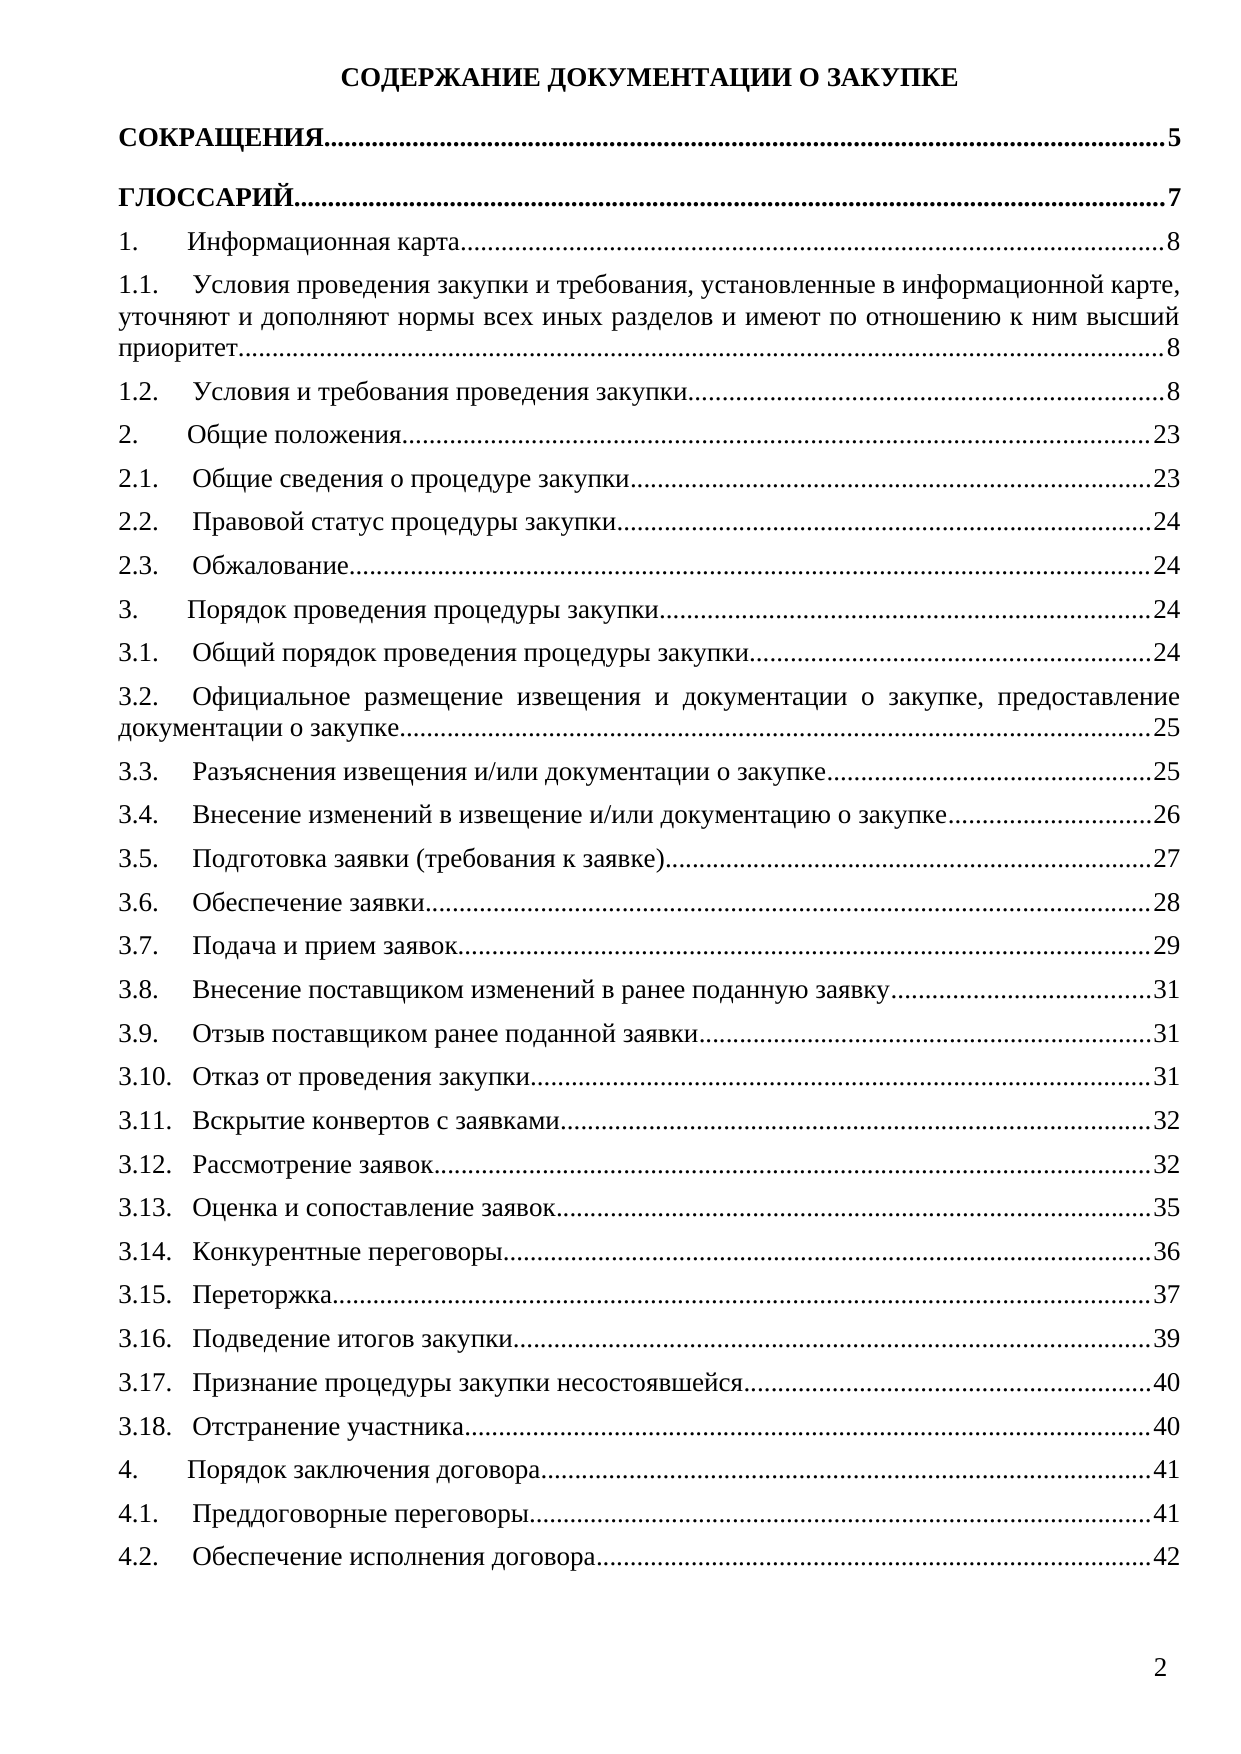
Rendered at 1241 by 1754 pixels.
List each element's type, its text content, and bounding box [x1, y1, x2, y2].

text 3.5. Подготовка заявки (требования к заявке) 27 [118, 842, 1181, 873]
text 3.18. Отстранение участника 40 [118, 1409, 1181, 1441]
text 3.14. Конкурентные переговоры 36 [118, 1235, 1181, 1266]
text 3.7. Подача и прием заявок 29 [118, 929, 1181, 961]
text 2.2. Правовой статус процедуры закупки 24 [118, 506, 1181, 537]
text 2. Общие положения 23 [118, 418, 1181, 449]
text 2.3. Обжалование 24 [118, 549, 1181, 580]
text 3.4. Внесение изменений в извещение и/или документацию о закупке 26 [118, 798, 1181, 830]
text Сокращения 5 [118, 121, 1181, 152]
text 4. Порядок заключения договора 41 [118, 1453, 1181, 1484]
text 3.11. Вскрытие конвертов с заявками 32 [118, 1104, 1181, 1135]
text Глоссарий 7 [118, 181, 1181, 212]
text 3.6. Обеспечение заявки 28 [118, 886, 1181, 917]
text 3.2. Официальное размещение извещения и документации о закупке, предоставление документации о закупке 25 [118, 680, 1181, 742]
text 3. Порядок проведения процедуры закупки 24 [118, 593, 1181, 624]
text 3.1. Общий порядок проведения процедуры закупки 24 [118, 636, 1181, 668]
text 3.17. Признание процедуры закупки несостоявшейся 40 [118, 1366, 1181, 1397]
text 3.13. Оценка и сопоставление заявок 35 [118, 1191, 1181, 1222]
text 3.3. Разъяснения извещения и/или документации о закупке 25 [118, 755, 1181, 786]
text 1.2. Условия и требования проведения закупки 8 [118, 374, 1181, 406]
text 3.16. Подведение итогов закупки 39 [118, 1322, 1181, 1353]
text 3.15. Переторжка 37 [118, 1279, 1181, 1310]
text 3.12. Рассмотрение заявок 32 [118, 1148, 1181, 1179]
text 3.8. Внесение поставщиком изменений в ранее поданную заявку 31 [118, 973, 1181, 1004]
text 3.9. Отзыв поставщиком ранее поданной заявки 31 [118, 1017, 1181, 1048]
text 4.2. Обеспечение исполнения договора 42 [118, 1541, 1181, 1572]
text 1.1. Условия проведения закупки и требования, установленные в информационной карте, уточняют и дополняют нормы всех иных разделов и имеют по отношению к ним высший приоритет. 8 [118, 269, 1181, 362]
text 2.1. Общие сведения о процедуре закупки 23 [118, 462, 1181, 493]
text 4.1. Преддоговорные переговоры 41 [118, 1497, 1181, 1528]
text Содержание документации о закупке [118, 61, 1181, 92]
text 3.10. Отказ от проведения закупки 31 [118, 1060, 1181, 1092]
text 1. Информационная карта 8 [118, 225, 1181, 256]
